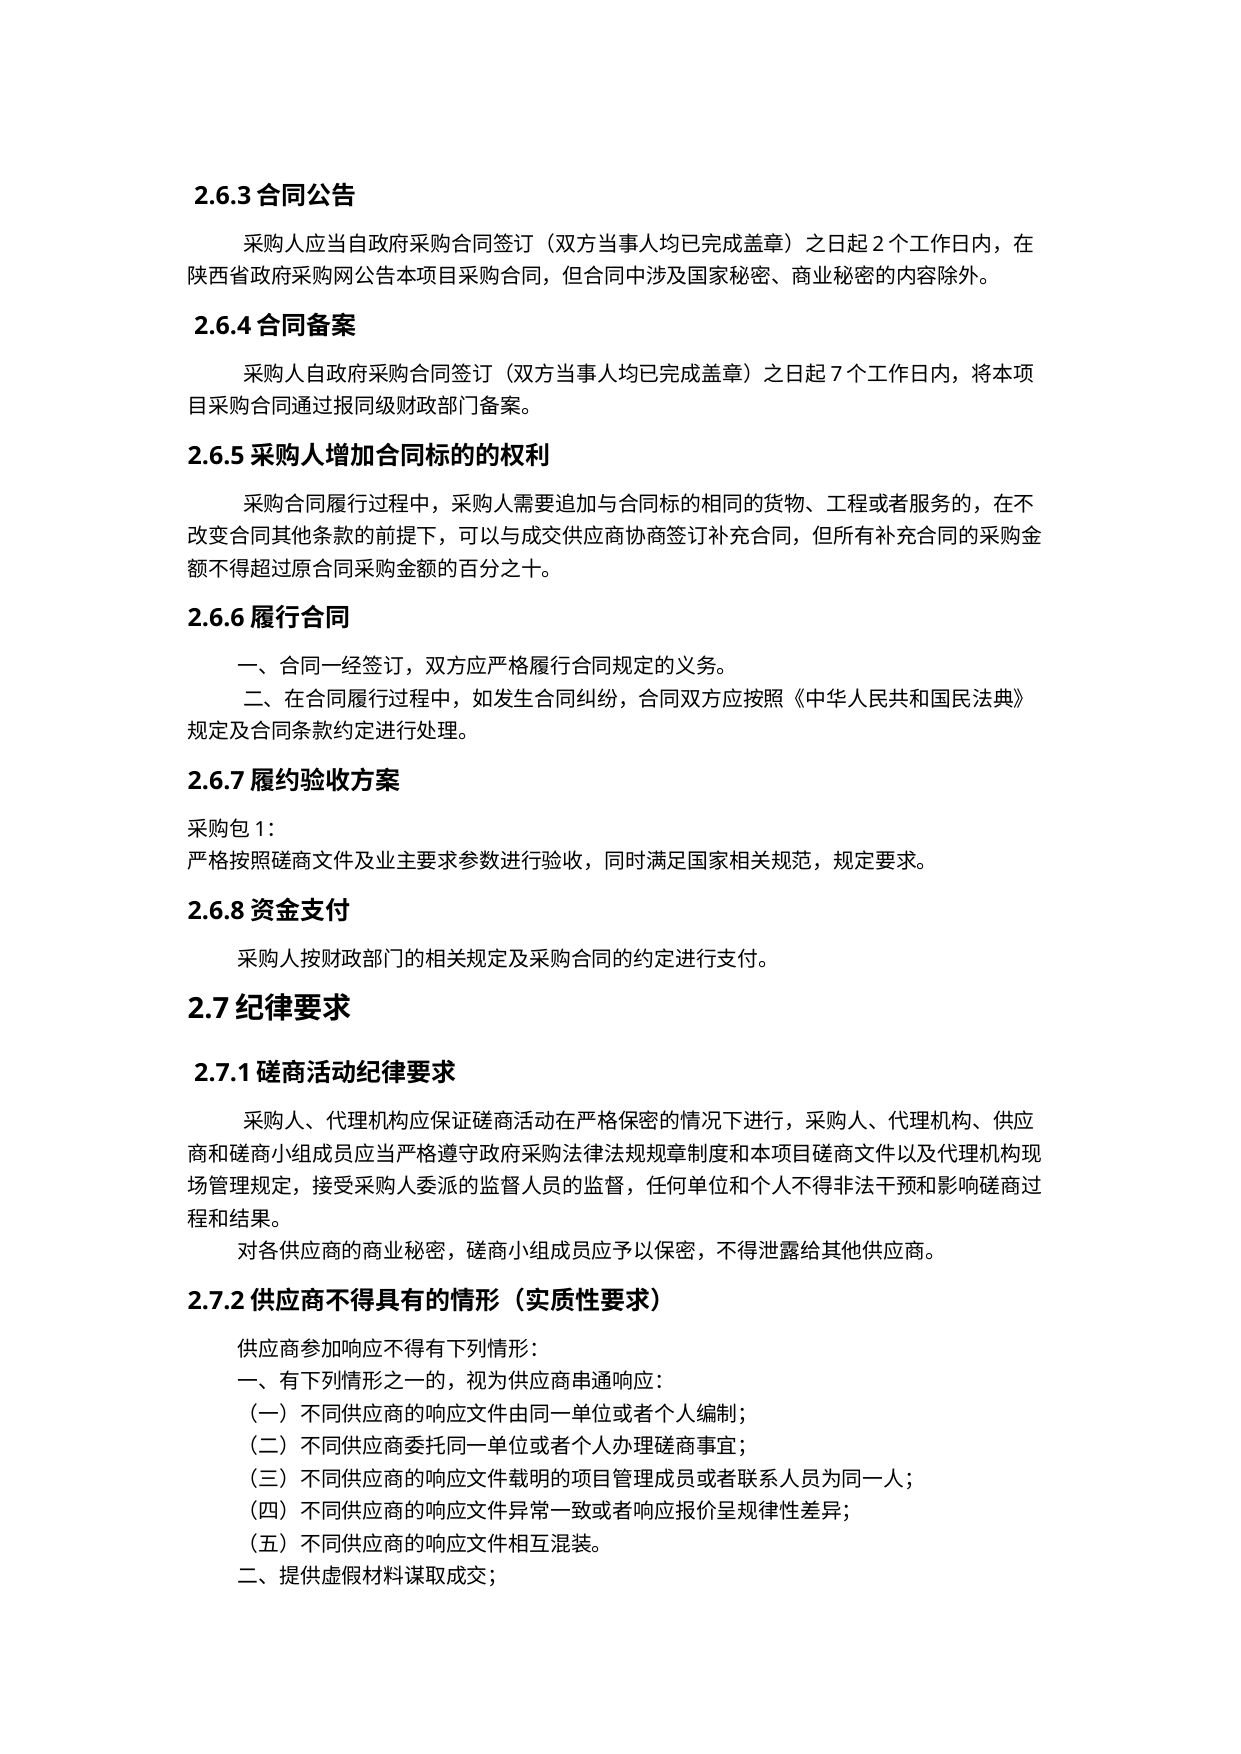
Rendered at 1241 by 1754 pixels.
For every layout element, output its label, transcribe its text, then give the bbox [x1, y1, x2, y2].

text 2.6.3合同公告 [187, 162, 1053, 227]
text 采购包1： [187, 812, 1053, 844]
text 采购人应当自政府采购合同签订（双方当事人均已完成盖章）之日起2个工作日内，在陕西省政府采购网公告本项目采购合同，但合同中涉及国家秘密、商业秘密的内容除外。 [187, 227, 1053, 292]
text 一、有下列情形之一的，视为供应商串通响应： [187, 1364, 1053, 1397]
text 采购人、代理机构应保证磋商活动在严格保密的情况下进行，采购人、代理机构、供应商和磋商小组成员应当严格遵守政府采购法律法规规章制度和本项目磋商文件以及代理机构现场管理规定，接受采购人委派的监督人员的监督，任何单位和个人不得非法干预和影响磋商过程和结果。 [187, 1104, 1053, 1234]
text 2.7.2供应商不得具有的情形（实质性要求） [187, 1267, 1053, 1332]
text （三）不同供应商的响应文件载明的项目管理成员或者联系人员为同一人； [187, 1462, 1053, 1494]
text 一、合同一经签订，双方应严格履行合同规定的义务。 [187, 649, 1053, 682]
text （二）不同供应商委托同一单位或者个人办理磋商事宜； [187, 1429, 1053, 1462]
text （四）不同供应商的响应文件异常一致或者响应报价呈规律性差异； [187, 1494, 1053, 1527]
text 供应商参加响应不得有下列情形： [187, 1332, 1053, 1364]
text 2.7.1磋商活动纪律要求 [187, 1039, 1053, 1104]
text 对各供应商的商业秘密，磋商小组成员应予以保密，不得泄露给其他供应商。 [187, 1234, 1053, 1267]
text 2.6.5采购人增加合同标的的权利 [187, 422, 1053, 487]
text （一）不同供应商的响应文件由同一单位或者个人编制； [187, 1397, 1053, 1429]
text 采购人自政府采购合同签订（双方当事人均已完成盖章）之日起7个工作日内，将本项目采购合同通过报同级财政部门备案。 [187, 357, 1053, 422]
text 2.6.6履行合同 [187, 584, 1053, 649]
text （五）不同供应商的响应文件相互混装。 [187, 1527, 1053, 1559]
text 2.6.4合同备案 [187, 292, 1053, 357]
text 采购合同履行过程中，采购人需要追加与合同标的相同的货物、工程或者服务的，在不改变合同其他条款的前提下，可以与成交供应商协商签订补充合同，但所有补充合同的采购金额不得超过原合同采购金额的百分之十。 [187, 487, 1053, 584]
text 2.6.8资金支付 [187, 877, 1053, 942]
text 严格按照磋商文件及业主要求参数进行验收，同时满足国家相关规范，规定要求。 [187, 844, 1053, 877]
text 采购人按财政部门的相关规定及采购合同的约定进行支付。 [187, 942, 1053, 974]
text 二、提供虚假材料谋取成交； [187, 1559, 1053, 1592]
text 二、在合同履行过程中，如发生合同纠纷，合同双方应按照《中华人民共和国民法典》规定及合同条款约定进行处理。 [187, 682, 1053, 747]
text 2.7纪律要求 [187, 974, 1053, 1039]
text 2.6.7履约验收方案 [187, 747, 1053, 812]
